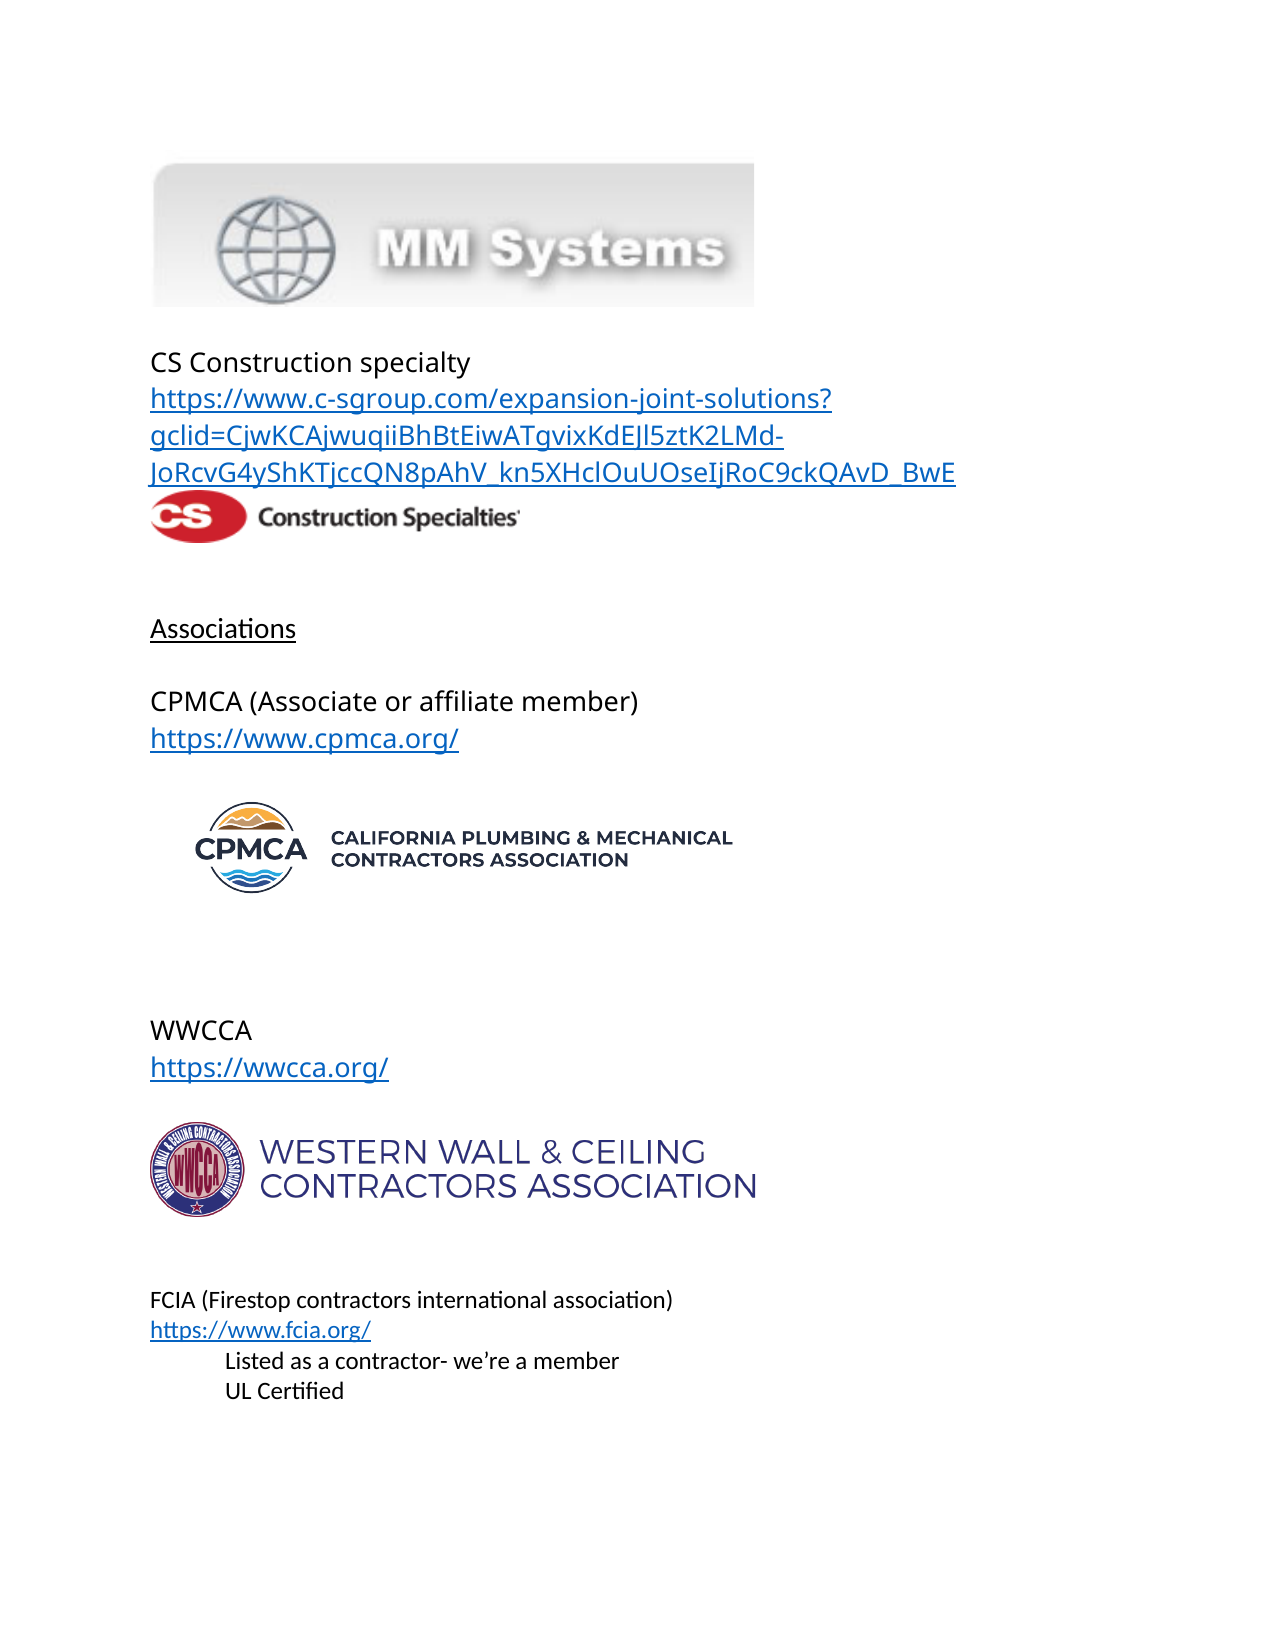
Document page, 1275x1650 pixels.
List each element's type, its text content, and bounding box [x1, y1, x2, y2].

text WWCCA [150, 1012, 1125, 1049]
text https://www.c-sgroup.com/expansion-joint-solutions?gclid=CjwKCAjwuqiiBhBtEiwATgvixKdEJl5ztK2LMd-JoRcvG4yShKTjccQN8pAhV_kn5XHclOuUOseIjRoC9ckQAvD_BwE [150, 380, 1125, 491]
text Listed as a contractor- we’re a member [150, 1345, 1125, 1376]
text UL Certified [150, 1376, 1125, 1406]
picture [150, 1122, 759, 1217]
picture [150, 756, 778, 939]
text CPMCA (Associate or affiliate member) [150, 683, 1125, 720]
text https://www.fcia.org/ [150, 1314, 1125, 1345]
text https://www.cpmca.org/ [150, 720, 1125, 757]
picture [150, 150, 755, 307]
text https://wwcca.org/ [150, 1049, 1125, 1086]
text FCIA (Firestop contractors international association) [150, 1284, 1125, 1314]
text CS Construction specialty [150, 343, 1125, 380]
picture [150, 490, 520, 543]
text Associations [150, 610, 1125, 646]
